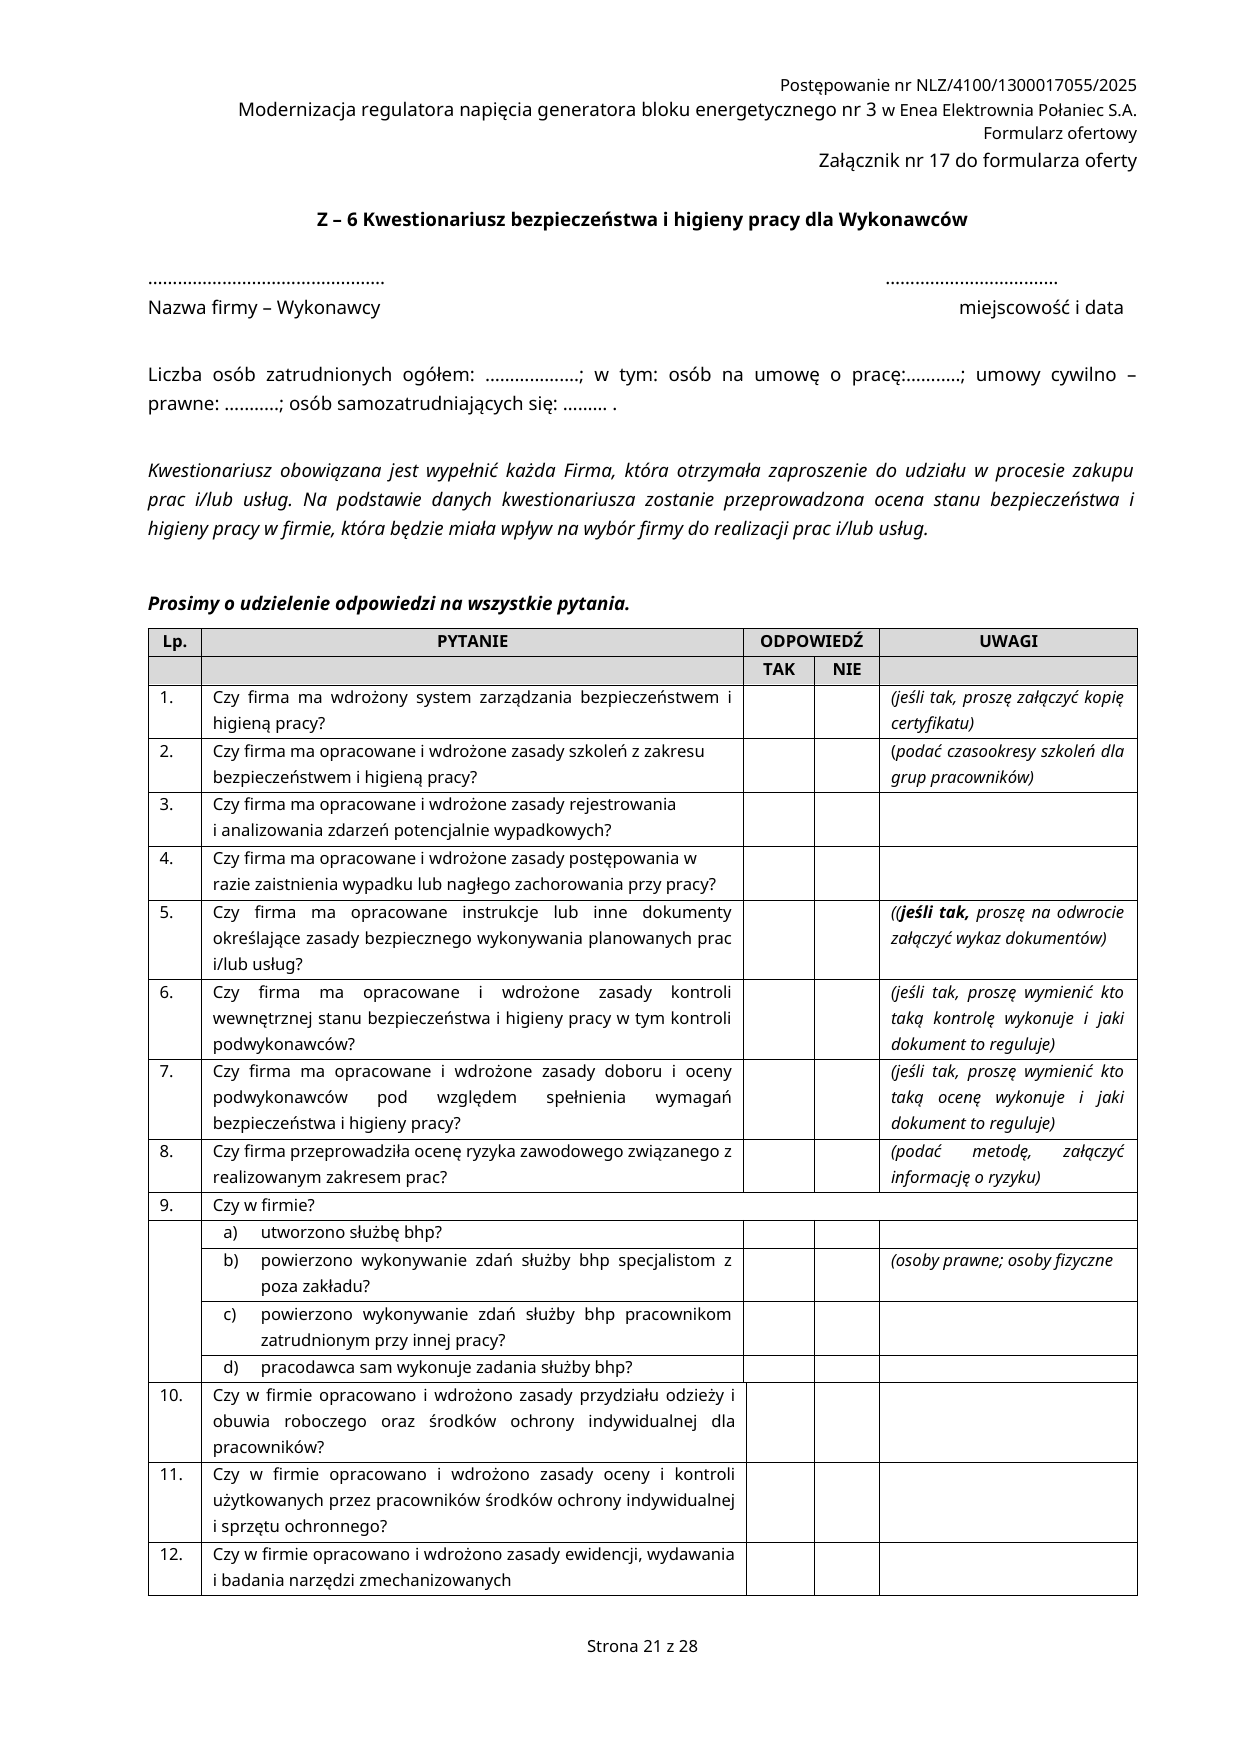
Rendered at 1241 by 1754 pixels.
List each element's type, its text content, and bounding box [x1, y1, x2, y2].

table_cell TAK [744, 657, 814, 684]
table_cell Czy firma ma wdrożony system zarządzania bezpieczeństwem i higieną pracy? [202, 686, 743, 738]
table_cell (jeśli tak, proszę wymienić kto taką kontrolę wykonuje i jaki dokument to reguluje) [880, 980, 1137, 1059]
table_cell [815, 739, 879, 792]
text Załącznik nr 17 do formularza oferty [148, 148, 1137, 173]
table_cell (podać czasookresy szkoleń dla grup pracowników) [880, 739, 1137, 792]
table_cell (jeśli tak, proszę wymienić kto taką ocenę wykonuje i jaki dokument to reguluje) [880, 1060, 1137, 1138]
table_cell [815, 686, 879, 738]
table_cell [744, 1356, 814, 1382]
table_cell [202, 1543, 746, 1595]
text Kwestionariusz obowiązana jest wypełnić każda Firma, która otrzymała zaproszenie do udziału w procesie zakupu prac i/lub usług. Na podstawie danych kwestionariusza zostanie przeprowadzona ocena stanu bezpieczeństwa i higieny pracy w firmie, która będzie miała wpływ na wybór firmy do realizacji prac i/lub usług. [148, 457, 1137, 541]
table_cell [815, 1060, 879, 1138]
table_cell 9. [149, 1193, 201, 1220]
table_cell Czy firma ma opracowane instrukcje lub inne dokumenty określające zasady bezpiecznego wykonywania planowanych prac i/lub usług? [202, 901, 743, 979]
table_header UWAGI [880, 629, 1137, 656]
table_cell Czy firma przeprowadziła ocenę ryzyka zawodowego związanego z realizowanym zakresem prac? [202, 1140, 743, 1192]
text Nazwa firmy – Wykonawcy miejscowość i data [148, 294, 1137, 319]
table_cell [747, 1383, 814, 1462]
table_header Lp. [149, 629, 201, 656]
table_cell [880, 1383, 1137, 1462]
table_cell [880, 1463, 1137, 1542]
table_cell [744, 1140, 814, 1192]
table_cell [744, 980, 814, 1059]
table_cell ((jeśli tak, proszę na odwrocie załączyć wykaz dokumentów) [880, 901, 1137, 979]
table_cell [815, 901, 879, 979]
table_cell Czy w firmie opracowano i wdrożono zasady oceny i kontroli użytkowanych przez pracowników środków ochrony indywidualnej i sprzętu ochronnego? [202, 1463, 746, 1542]
table_cell [744, 847, 814, 899]
table_cell [744, 1249, 814, 1301]
table_cell [744, 1221, 814, 1247]
table_cell [880, 657, 1137, 684]
table_cell 7. [149, 1060, 201, 1138]
table_cell utworzono służbę bhp? [202, 1221, 743, 1247]
table_cell NIE [815, 657, 879, 684]
table_cell [747, 1543, 814, 1595]
table_cell [815, 1221, 879, 1247]
table_cell Czy firma ma opracowane i wdrożone zasady doboru i oceny podwykonawców pod względem spełnienia wymagań bezpieczeństwa i higieny pracy? [202, 1060, 743, 1138]
table_cell 4. [149, 847, 201, 899]
table_cell [880, 793, 1137, 846]
table_cell 3. [149, 793, 201, 846]
table_cell Czy firma ma opracowane i wdrożone zasady postępowania w razie zaistnienia wypadku lub nagłego zachorowania przy pracy? [202, 847, 743, 899]
table_cell (osoby prawne; osoby fizyczne [880, 1249, 1137, 1301]
table_cell [815, 1140, 879, 1192]
table_cell [880, 1543, 1137, 1595]
table_cell [815, 1543, 879, 1595]
table_cell [815, 847, 879, 899]
table_cell [815, 980, 879, 1059]
table_cell [815, 1302, 879, 1355]
table_cell [880, 847, 1137, 899]
table_cell 10. [149, 1383, 201, 1462]
table_cell [744, 739, 814, 792]
table_cell 8. [149, 1140, 201, 1192]
table_header PYTANIE [202, 629, 743, 656]
table_cell Czy firma ma opracowane i wdrożone zasady szkoleń z zakresu bezpieczeństwem i higieną pracy? [202, 739, 743, 792]
table_cell 1. [149, 686, 201, 738]
table_cell [880, 1302, 1137, 1355]
table_cell powierzono wykonywanie zdań służby bhp specjalistom z poza zakładu? [202, 1249, 743, 1301]
text …………………………………..……. ………………….……….… [148, 265, 1137, 290]
table_cell [202, 657, 743, 684]
table_cell [880, 1221, 1137, 1247]
table_cell Czy w firmie opracowano i wdrożono zasady przydziału odzieży i obuwia roboczego oraz środków ochrony indywidualnej dla pracowników? [202, 1383, 746, 1462]
table_cell [880, 1356, 1137, 1382]
list Liczba osób zatrudnionych ogółem: ……………….; w tym: osób na umowę o pracę:…….….; umowy cywilno – prawne: ….…....; osób samozatrudniających się: ……… . [148, 361, 1137, 416]
table_cell [747, 1463, 814, 1542]
table_cell [815, 1463, 879, 1542]
table_cell [149, 1221, 201, 1382]
table_cell powierzono wykonywanie zdań służby bhp pracownikom zatrudnionym przy innej pracy? [202, 1302, 743, 1355]
table_cell 2. [149, 739, 201, 792]
table_cell [815, 1249, 879, 1301]
table_cell Czy firma ma opracowane i wdrożone zasady rejestrowania i analizowania zdarzeń potencjalnie wypadkowych? [202, 793, 743, 846]
table_cell 12. [149, 1543, 201, 1595]
table_cell [744, 793, 814, 846]
text Z – 6 Kwestionariusz bezpieczeństwa i higieny pracy dla Wykonawców [148, 206, 1137, 232]
table_cell Czy firma ma opracowane i wdrożone zasady kontroli wewnętrznej stanu bezpieczeństwa i higieny pracy w tym kontroli podwykonawców? [202, 980, 743, 1059]
table_cell [815, 1356, 879, 1382]
table_cell [149, 657, 201, 684]
table_cell (jeśli tak, proszę załączyć kopię certyfikatu) [880, 686, 1137, 738]
table_cell [744, 1302, 814, 1355]
table_cell Czy w firmie? [202, 1193, 1137, 1220]
text Prosimy o udzielenie odpowiedzi na wszystkie pytania. [148, 591, 1137, 616]
table_cell [815, 793, 879, 846]
table_cell 11. [149, 1463, 201, 1542]
table_cell [744, 686, 814, 738]
table_header ODPOWIEDŹ [744, 629, 879, 656]
table_cell [815, 1383, 879, 1462]
table_cell [744, 1060, 814, 1138]
table_cell (podać metodę, załączyć informację o ryzyku) [880, 1140, 1137, 1192]
table_cell [744, 901, 814, 979]
table_cell 5. [149, 901, 201, 979]
table_cell pracodawca sam wykonuje zadania służby bhp? [202, 1356, 743, 1382]
table_cell 6. [149, 980, 201, 1059]
